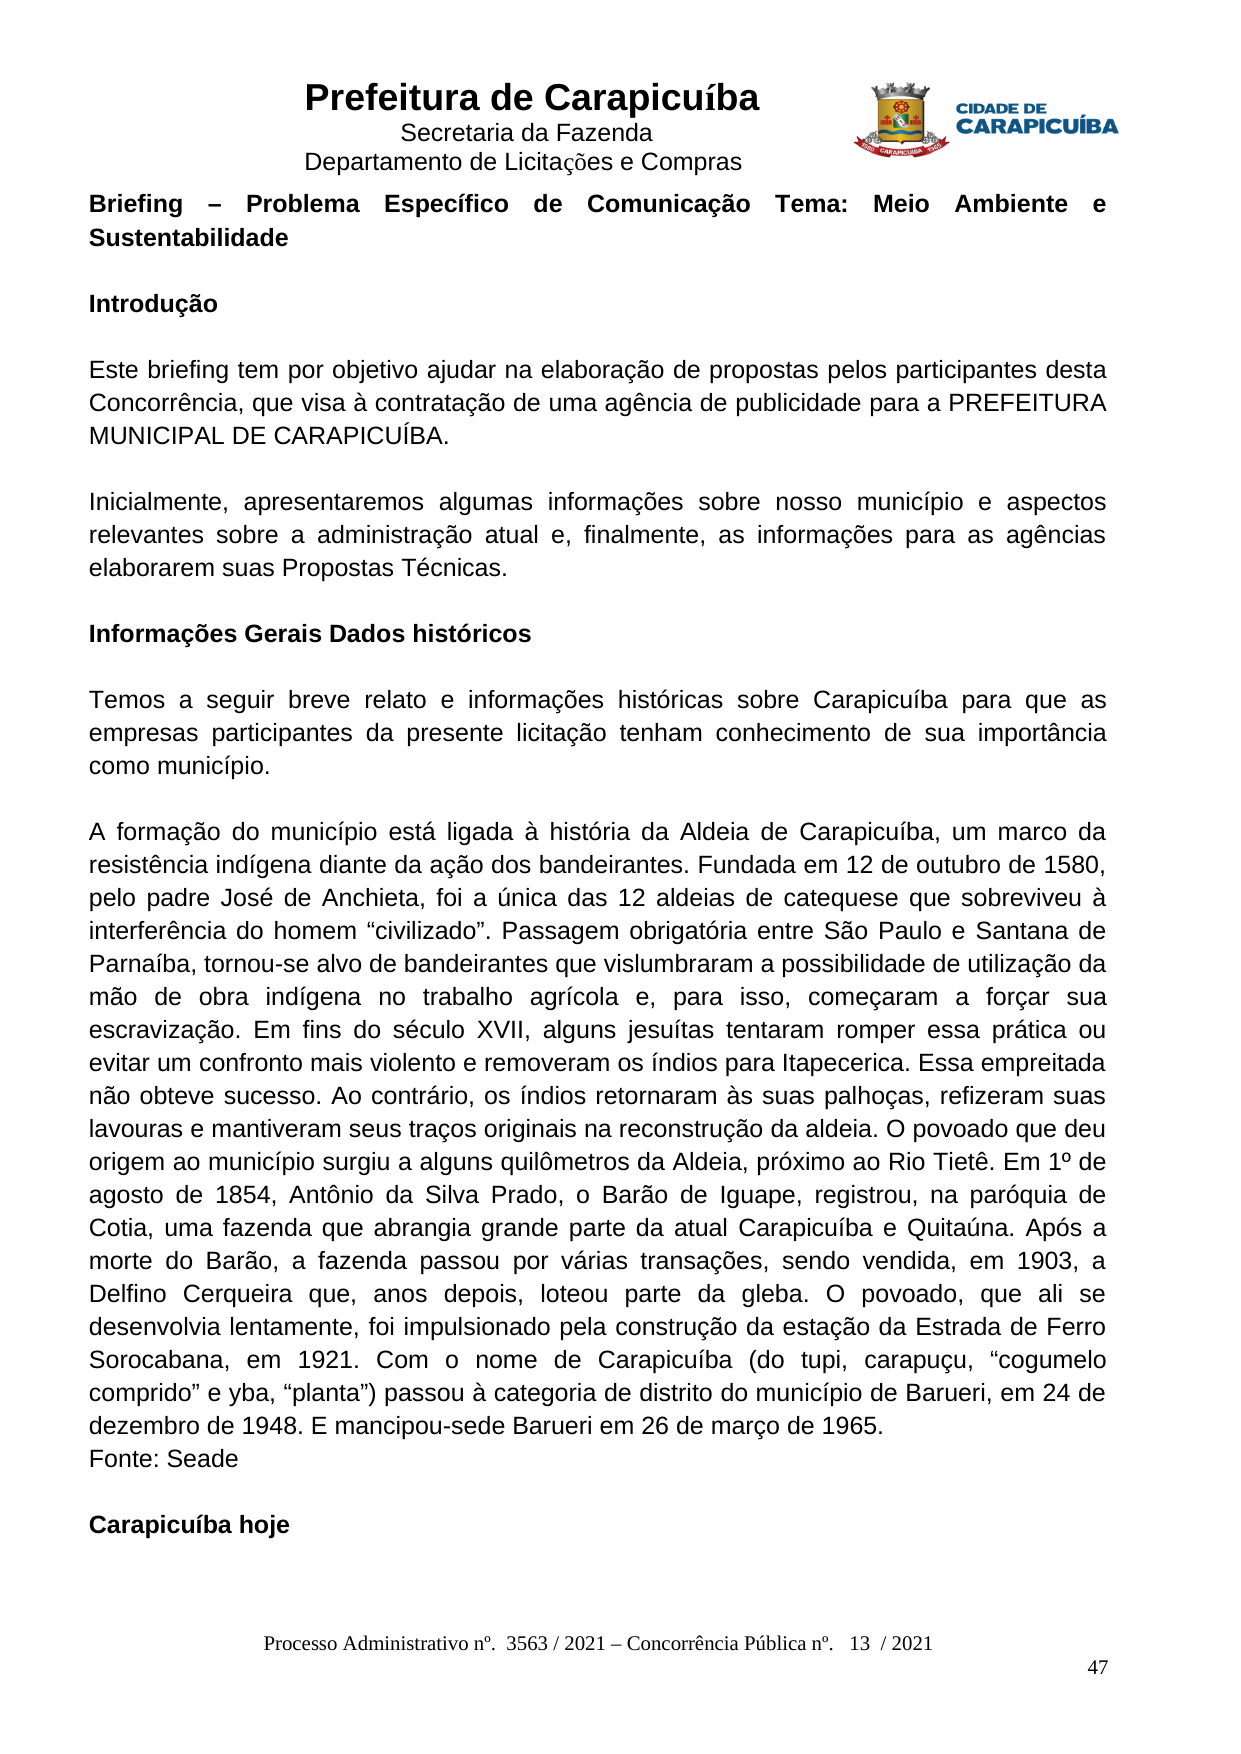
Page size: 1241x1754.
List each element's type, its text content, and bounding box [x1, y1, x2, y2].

text Fonte: Seade [89, 1444, 1108, 1473]
picture [853, 62, 1123, 183]
text Informações Gerais Dados históricos [89, 619, 1108, 647]
text Introdução [89, 288, 1108, 317]
text Temos a seguir breve relato e informações históricas sobre Carapicuíba para que as empresas participantes da presente licitação tenham conhecimento de sua importância como município. [89, 685, 1108, 779]
text Inicialmente, apresentaremos algumas informações sobre nosso município e aspectos relevantes sobre a administração atual e, finalmente, as informações para as agências elaborarem suas Propostas Técnicas. [89, 487, 1108, 581]
text Briefing – Problema Específico de Comunicação Tema: Meio Ambiente e Sustentabilidade [89, 189, 1108, 251]
text Carapicuíba hoje [89, 1510, 1108, 1539]
text A formação do município está ligada à história da Aldeia de Carapicuíba, um marco da resistência indígena diante da ação dos bandeirantes. Fundada em 12 de outubro de 1580, pelo padre José de Anchieta, foi a única das 12 aldeias de catequese que sobreviveu à interferência do homem “civilizado”. Passagem obrigatória entre São Paulo e Santana de Parnaíba, tornou-se alvo de bandeirantes que vislumbraram a possibilidade de utilização da mão de obra indígena no trabalho agrícola e, para isso, começaram a forçar sua escravização. Em fins do século XVII, alguns jesuítas tentaram romper essa prática ou evitar um confronto mais violento e removeram os índios para Itapecerica. Essa empreitada não obteve sucesso. Ao contrário, os índios retornaram às suas palhoças, refizeram suas lavouras e mantiveram seus traços originais na reconstrução da aldeia. O povoado que deu origem ao município surgiu a alguns quilômetros da Aldeia, próximo ao Rio Tietê. Em 1º de agosto de 1854, Antônio da Silva Prado, o Barão de Iguape, registrou, na paróquia de Cotia, uma fazenda que abrangia grande parte da atual Carapicuíba e Quitaúna. Após a morte do Barão, a fazenda passou por várias transações, sendo vendida, em 1903, a Delfino Cerqueira que, anos depois, loteou parte da gleba. O povoado, que ali se desenvolvia lentamente, foi impulsionado pela construção da estação da Estrada de Ferro Sorocabana, em 1921. Com o nome de Carapicuíba (do tupi, carapuçu, “cogumelo comprido” e yba, “planta”) passou à categoria de distrito do município de Barueri, em 24 de dezembro de 1948. E mancipou-sede Barueri em 26 de março de 1965. [89, 817, 1108, 1440]
text Este briefing tem por objetivo ajudar na elaboração de propostas pelos participantes desta Concorrência, que visa à contratação de uma agência de publicidade para a PREFEITURA MUNICIPAL DE CARAPICUÍBA. [89, 354, 1108, 449]
